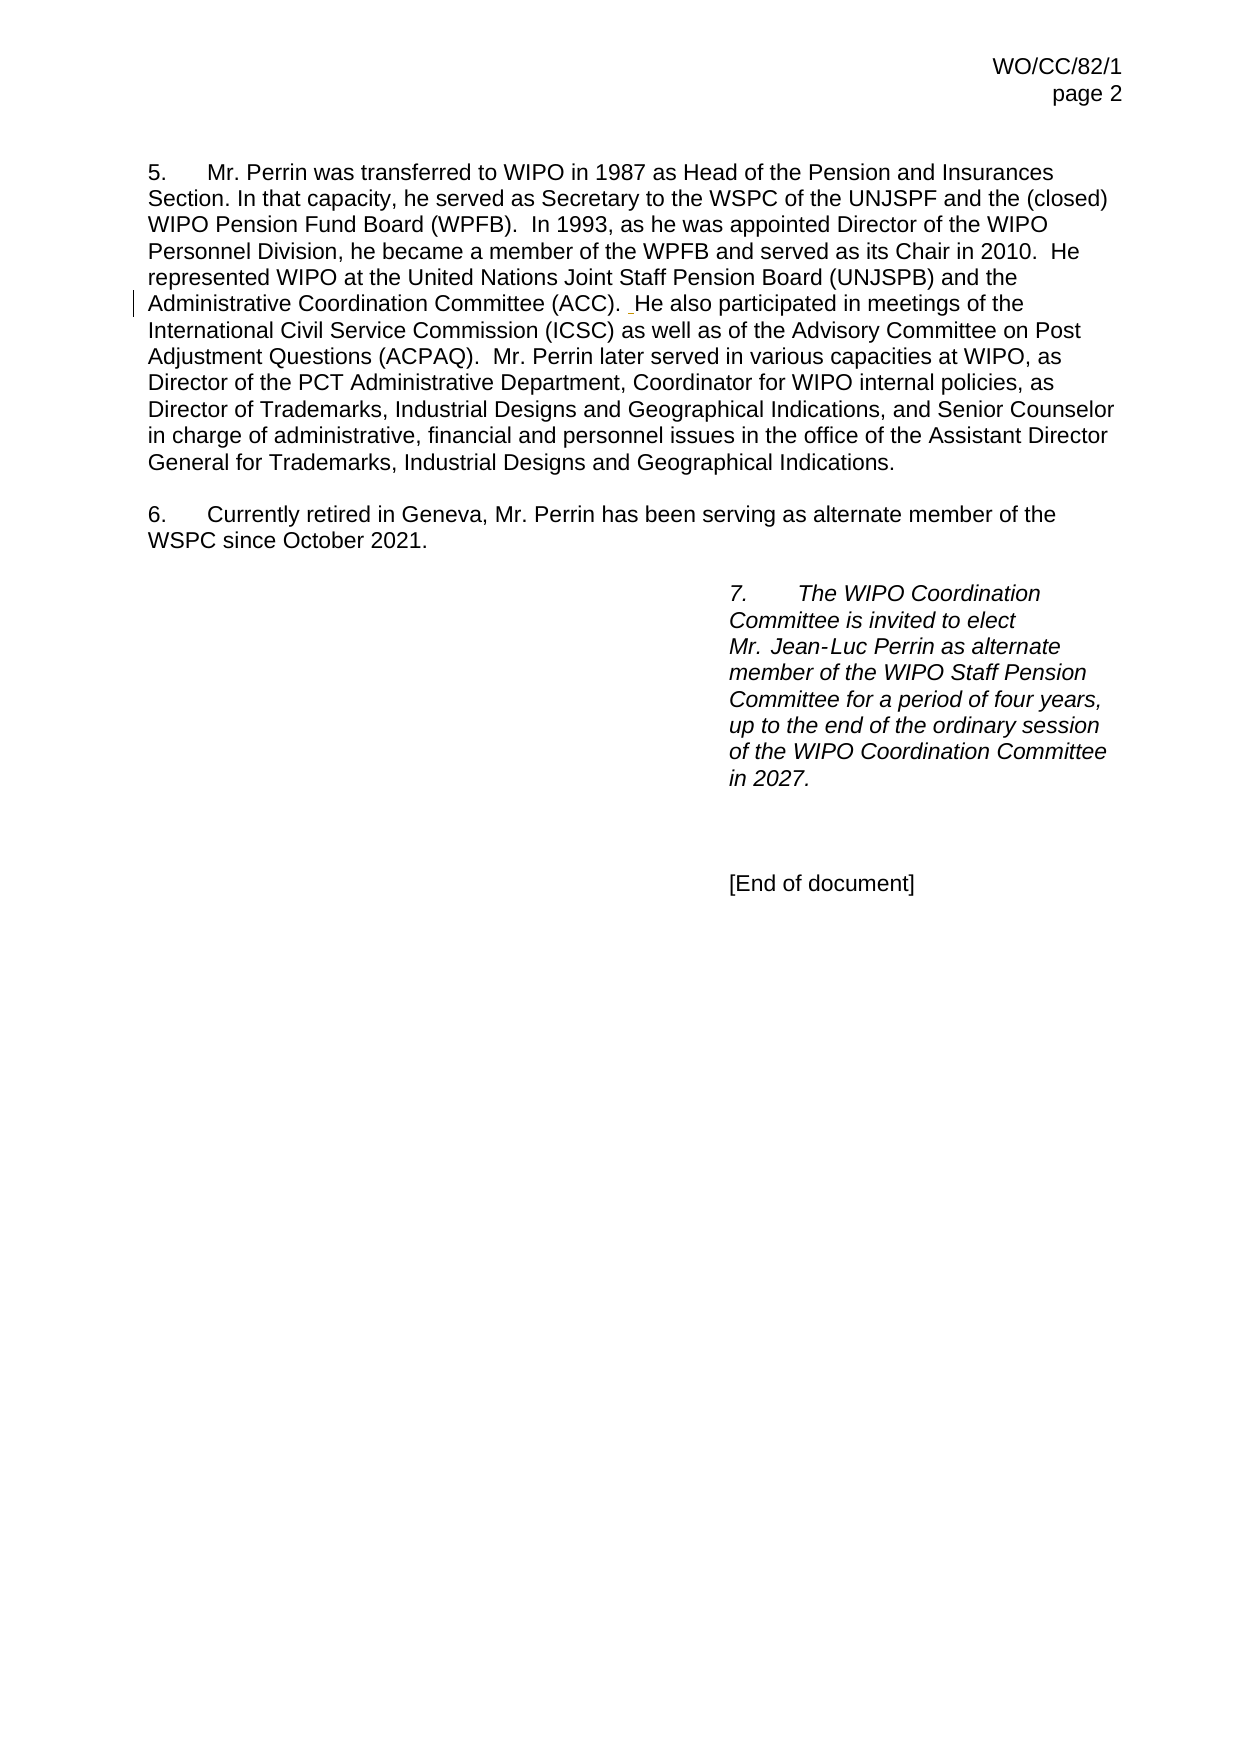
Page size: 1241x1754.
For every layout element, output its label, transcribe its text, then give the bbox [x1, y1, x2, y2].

list The WIPO Coordination Committee is invited to elect Mr. Jean-Luc Perrin as alternate member of the WIPO Staff Pension Committee for a period of four years, up to the end of the ordinary session of the WIPO Coordination Committee in 2027. [729, 580, 1122, 791]
list Mr. Perrin was transferred to WIPO in 1987 as Head of the Pension and Insurances Section. In that capacity, he served as Secretary to the WSPC of the UNJSPF and the (closed) WIPO Pension Fund Board (WPFB). In 1993, as he was appointed Director of the WIPO Personnel Division, he became a member of the WPFB and served as its Chair in 2010. He represented WIPO at the United Nations Joint Staff Pension Board (UNJSPB) and the Administrative Coordination Committee (ACC). He also participated in meetings of the International Civil Service Commission (ICSC) as well as of the Advisory Committee on Post Adjustment Questions (ACPAQ). Mr. Perrin later served in various capacities at WIPO, as Director of the PCT Administrative Department, Coordinator for WIPO internal policies, as Director of Trademarks, Industrial Designs and Geographical Indications, and Senior Counselor in charge of administrative, financial and personnel issues in the office of the Assistant Director General for Trademarks, Industrial Designs and Geographical Indications. [148, 158, 1122, 475]
list [End of document] [729, 870, 1122, 896]
list Currently retired in Geneva, Mr. Perrin has been serving as alternate member of the WSPC since October 2021. [148, 501, 1122, 554]
